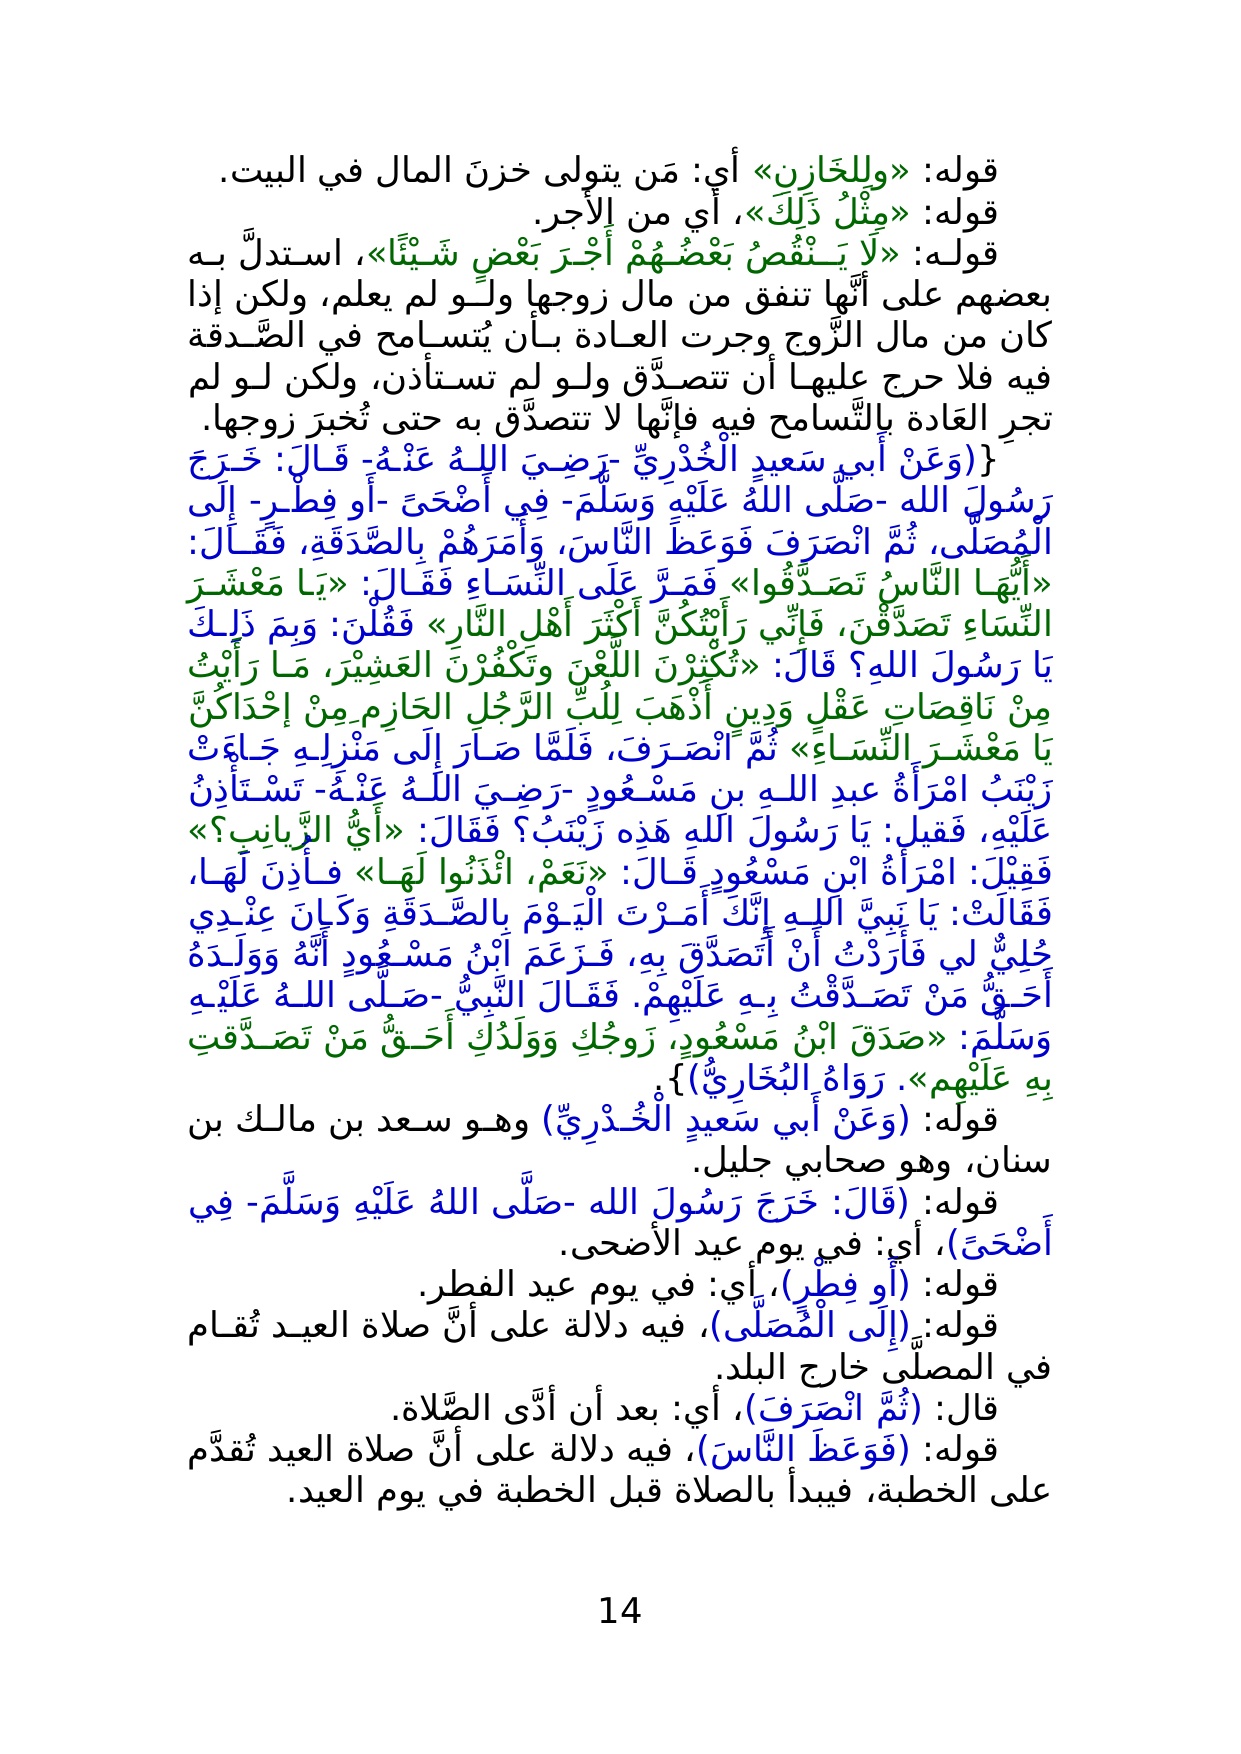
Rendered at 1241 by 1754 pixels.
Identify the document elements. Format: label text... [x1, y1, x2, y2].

text قوله: (إِلَى الْمُصَلَّى)، فيه دلالة على أنَّ صلاة العيد تُقام في المصلَّى خارج البلد. [187, 1305, 1053, 1387]
text قوله: (قَالَ: خَرَجَ رَسُولَ الله -صَلَّى اللهُ عَلَيْهِ وَسَلَّمَ- فِي أَضْحَىً)، أي: في يوم عيد الأضحى. [187, 1181, 1053, 1264]
text قال: (ثُمَّ انْصَرَفَ)، أي: بعد أن أدَّى الصَّلاة. [187, 1387, 1053, 1429]
text قوله: «مِثْلُ ذَلِكَ»، أي من الأجر. [187, 191, 1053, 232]
text قوله: (فَوَعَظَ النَّاسَ)، فيه دلالة على أنَّ صلاة العيد تُقدَّم على الخطبة، فيبدأ بالصلاة قبل الخطبة في يوم العيد. [187, 1429, 1053, 1511]
text {(وَعَنْ أَبي سَعيدٍ الْخُدْرِيِّ -رَضِيَ اللهُ عَنْهُ- قَالَ: خَرَجَ رَسُولَ الله -صَلَّى اللهُ عَلَيْهِ وَسَلَّمَ- فِي أَضْحَىً -أَو فِطْرٍ- إِلَى الْمُصَلَّى، ثُمَّ انْصَرَفَ فَوَعَظَ النَّاسَ، وَأَمَرَهُمْ بِالصَّدَقَةِ، فَقَالَ: «أَيُّهَا النَّاسُ تَصَدَّقُوا» فَمَرَّ عَلَى النِّسَاءِ فَقَالَ: «يَا مَعْشَرَ النِّسَاءِ تَصَدَّقْنَ، فَإِنِّي رَأَيْتُكُنَّ أَكْثَرَ أَهْلِ النَّارِ» فَقُلْنَ: وَبِمَ ذَلِكَ يَا رَسُولَ اللهِ؟ قَالَ: «تُكْثِرْنَ اللَّعْنَ وتَكْفُرْنَ العَشِيْرَ، مَا رَأَيْتُ مِنْ نَاقِصَاتِ عَقْلٍ وَدِينٍ أَذْهَبَ لِلُبِّ الرَّجُلِ الحَازِم ِمِنْ إحْدَاكُنَّ يَا مَعْشَرَ النِّسَاءِ» ثُمَّ انْصَرَفَ، فَلَمَّا صَارَ إِلَى مَنْزِلِهِ جَاءَتْ زَيْنَبُ امْرَأَةُ عبدِ اللهِ بنِ مَسْعُودٍ -رَضِيَ اللهُ عَنْهُ- تَسْتَأْذِنُ عَلَيْهِ، فَقيل: يَا رَسُولَ اللهِ هَذِه زَيْنَبُ؟ فَقَالَ: «أَيُّ الزَّيانِبِ؟» فَقِيْلَ: امْرَأَةُ ابْنِ مَسْعُودٍ قَالَ: «نَعَمْ، ائْذَنُوا لَهَا» فأُذِنَ لَهَا، فَقَالَتْ: يَا نَبِيَّ اللهِ إِنَّكَ أَمَرْتَ الْيَوْمَ بِالصَّدَقَةِ وَكَانَ عِنْدِي حُلِيٌّ لي فَأَرَدْتُ أَنْ أَتَصَدَّقَ بِهِ، فَزَعَمَ ابْنُ مَسْعُودٍ أَنَّهُ وَوَلَدَهُ أَحَقُّ مَنْ تَصَدَّقْتُ بِهِ عَلَيْهِمْ. فَقَالَ النَّبِيُّ -صَلَّى اللهُ عَلَيْهِ وَسَلَّمَ: «صَدَقَ ابْنُ مَسْعُودٍ، زَوجُكِ وَوَلَدُكِ أَحَقُّ مَنْ تَصَدَّقتِ بِهِ عَلَيْهِم». رَوَاهُ البُخَارِيُّ)}. [187, 439, 1053, 1099]
text قوله: «ولِلخَازِنِ» أي: مَن يتولى خزنَ المال في البيت. [187, 150, 1053, 191]
text قوله: «لَا يَـنْقُصُ بَعْضُهُمْ أَجْرَ بَعْضٍ شَيْئًا»، استدلَّ به بعضهم على أنَّها تنفق من مال زوجها ولو لم يعلم، ولكن إذا كان من مال الزَّوج وجرت العادة بأن يُتسامح في الصَّدقة فيه فلا حرج عليها أن تتصدَّق ولو لم تستأذن، ولكن لو لم تجرِ العَادة بالتَّسامح فيه فإنَّها لا تتصدَّق به حتى تُخبرَ زوجها. [187, 232, 1053, 439]
text قوله: (وَعَنْ أَبي سَعيدٍ الْخُدْرِيِّ) وهو سعد بن مالك بن سنان، وهو صحابي جليل. [187, 1099, 1053, 1181]
text قوله: (أَو فِطْرٍ)، أي: في يوم عيد الفطر. [187, 1264, 1053, 1305]
